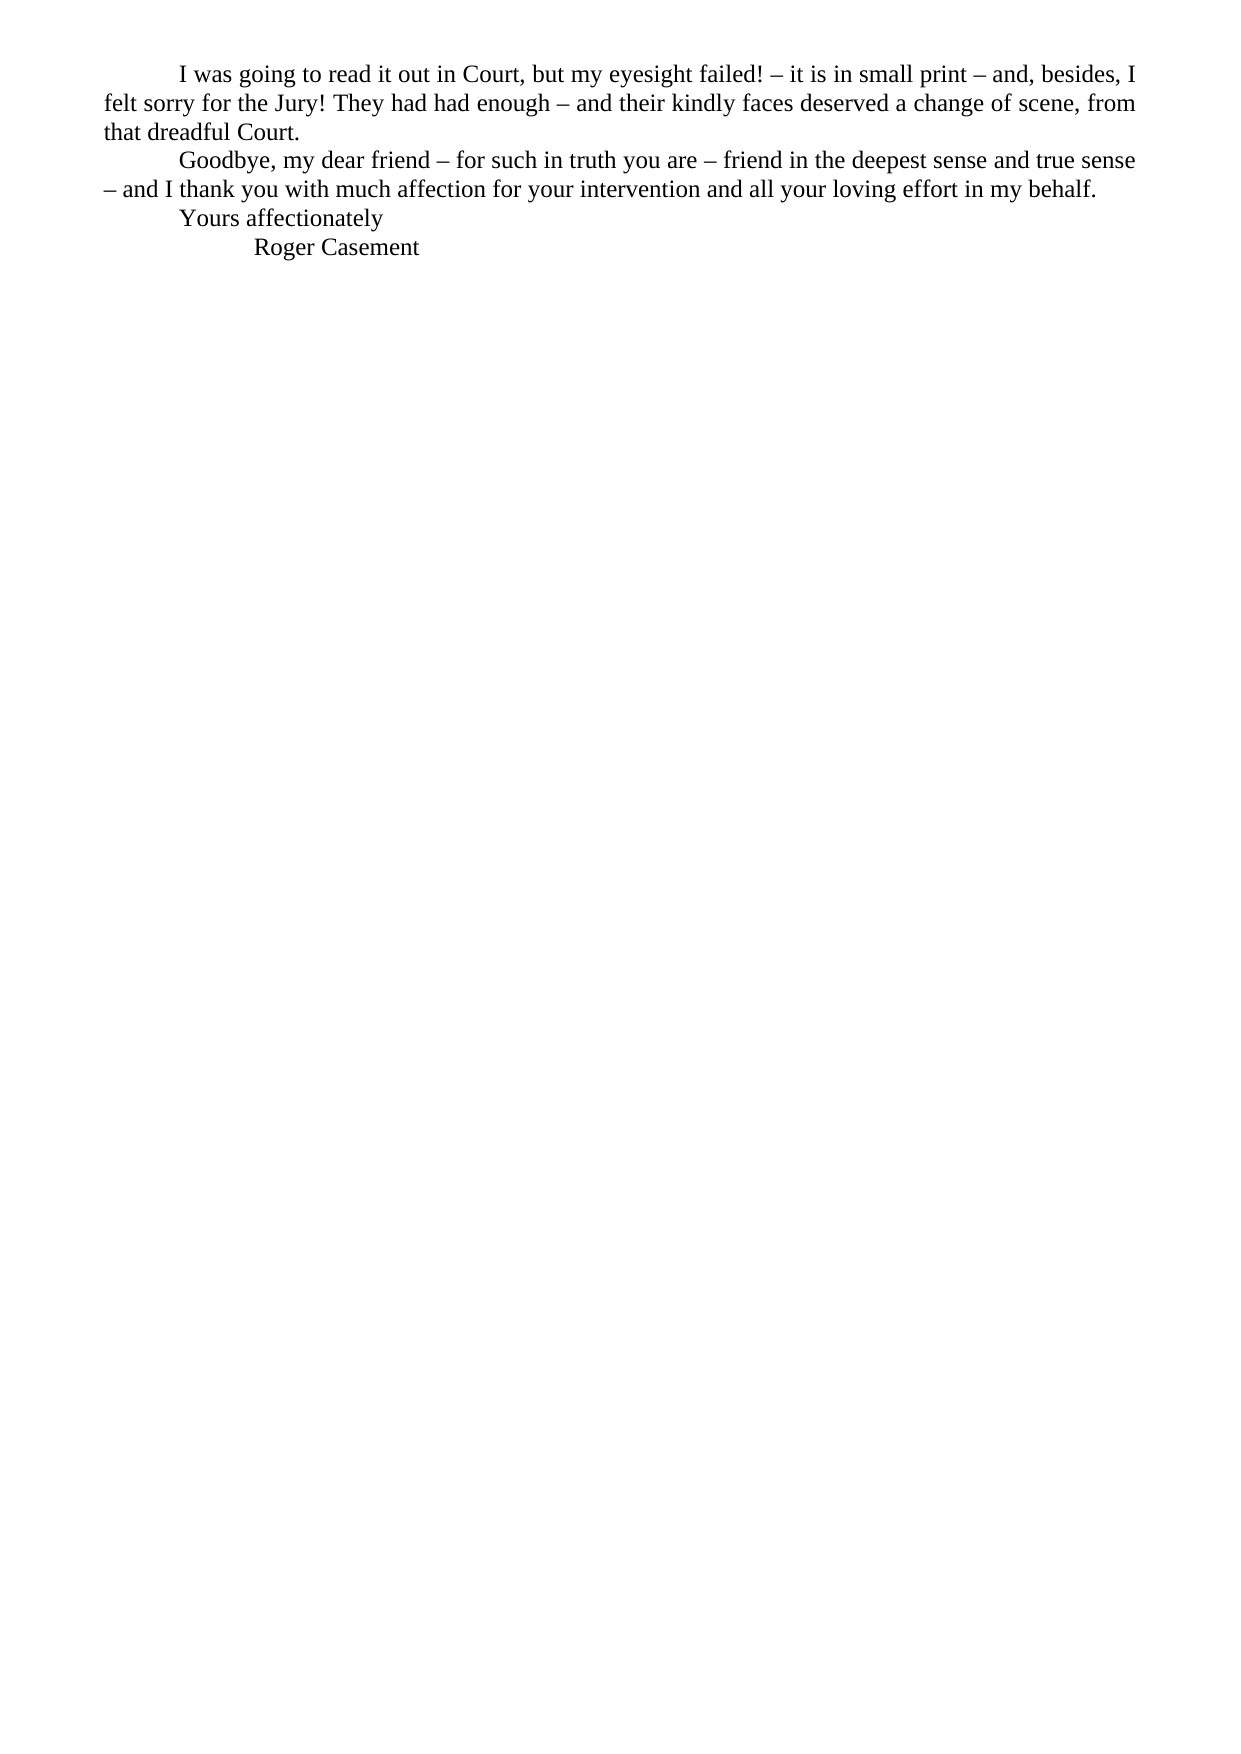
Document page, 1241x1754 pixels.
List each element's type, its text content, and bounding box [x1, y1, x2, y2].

text Goodbye, my dear friend – for such in truth you are – friend in the deepest sense and true sense – and I thank you with much affection for your intervention and all your loving effort in my behalf. [103, 145, 1138, 203]
text Roger Casement [103, 232, 1138, 260]
text I was going to read it out in Court, but my eyesight failed! – it is in small print – and, besides, I felt sorry for the Jury! They had had enough – and their kindly faces deserved a change of scene, from that dreadful Court. [103, 59, 1138, 145]
text Yours affectionately [103, 203, 1138, 232]
